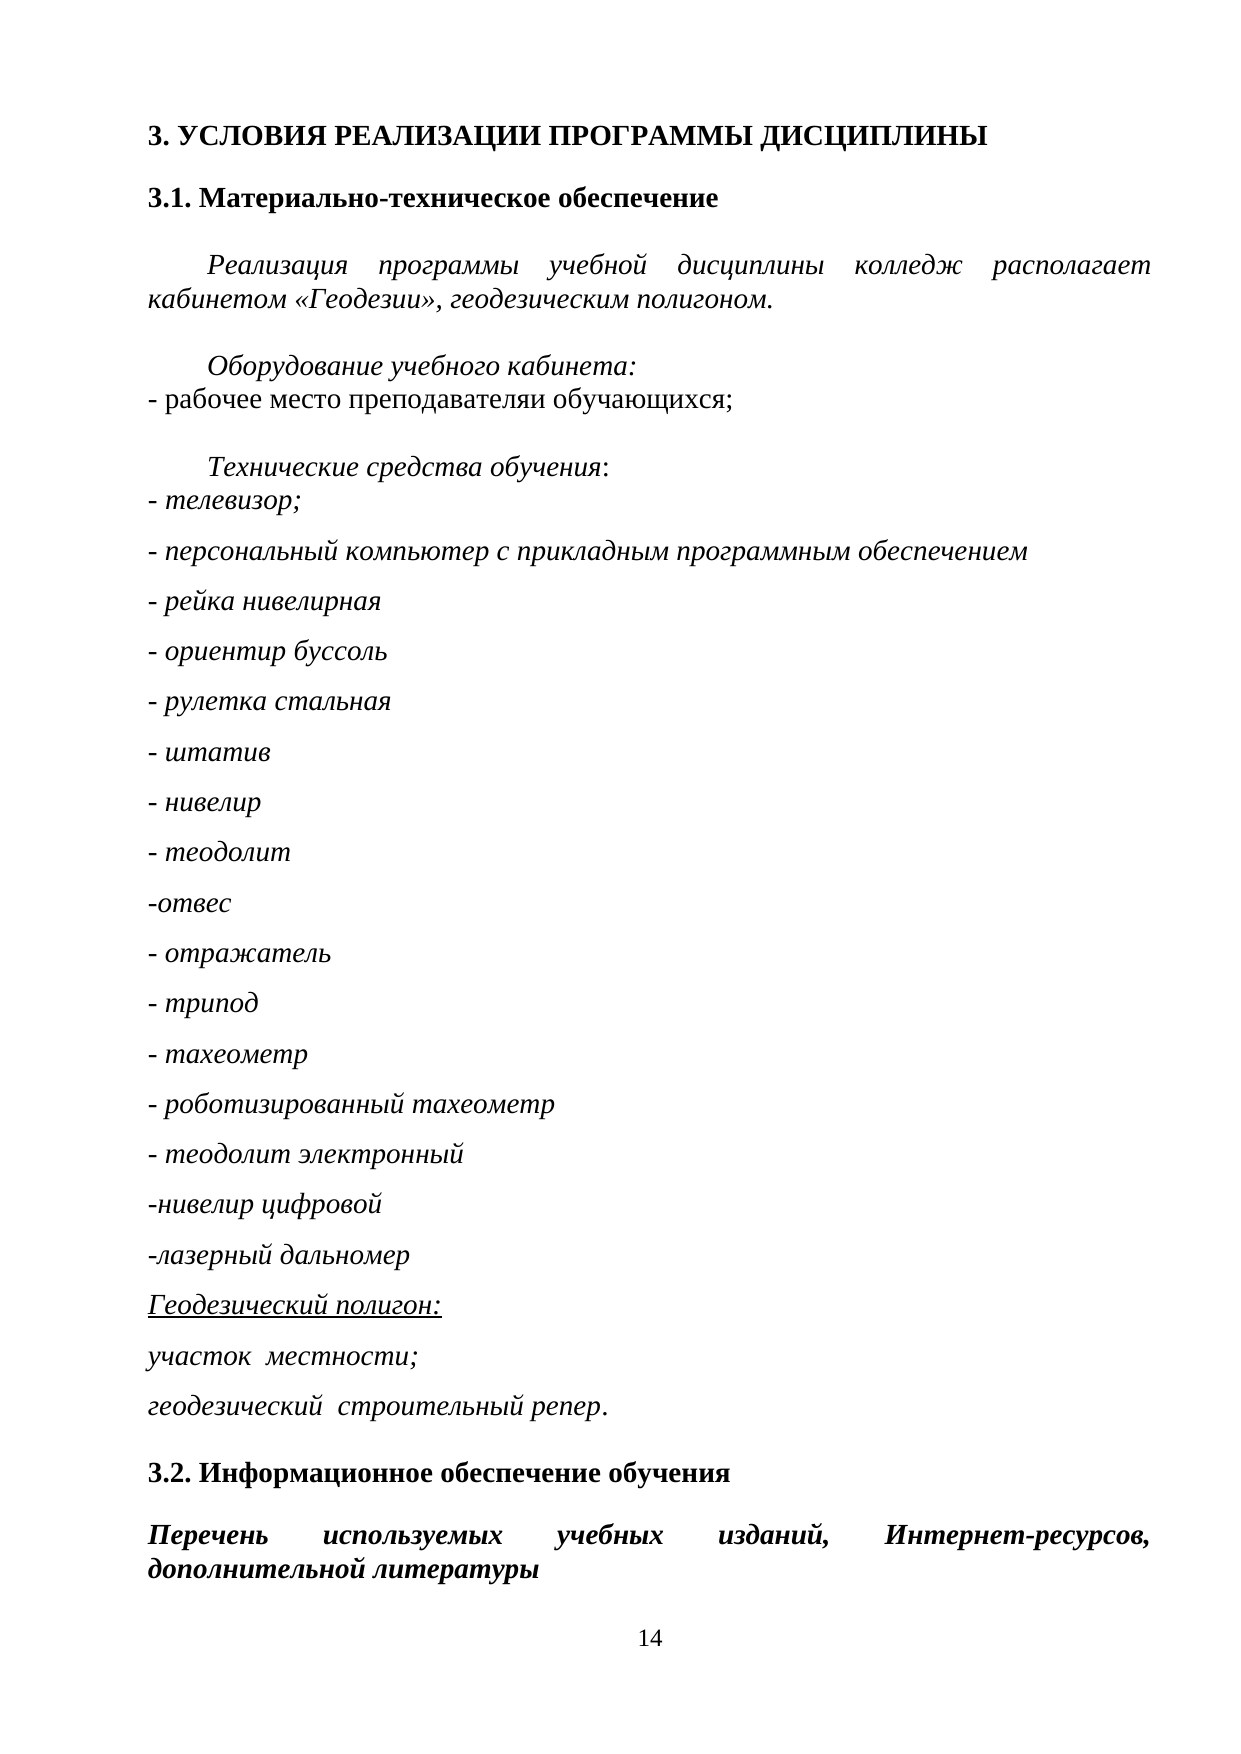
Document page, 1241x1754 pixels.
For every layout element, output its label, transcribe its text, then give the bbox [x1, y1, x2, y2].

text - рабочее место преподавателяи обучающихся; [148, 382, 1152, 415]
text - теодолит электронный [148, 1136, 1152, 1170]
text - роботизированный тахеометр [148, 1086, 1152, 1119]
text - отражатель [148, 935, 1152, 969]
text Реализация программы учебной дисциплины колледж располагает кабинетом «Геодезии», геодезическим полигоном. [148, 247, 1152, 314]
text -лазерный дальномер [148, 1237, 1152, 1271]
text Технические средства обучения: [148, 449, 1152, 482]
subtitle 3. условия реализации программы дисциплины [148, 118, 1152, 152]
text - рулетка стальная [148, 683, 1152, 717]
text -отвес [148, 885, 1152, 918]
text Перечень используемых учебных изданий, Интернет-ресурсов, дополнительной литературы [148, 1517, 1152, 1584]
text - нивелир [148, 784, 1152, 818]
text -нивелир цифровой [148, 1187, 1152, 1220]
text - рейка нивелирная [148, 583, 1152, 616]
text - штатив [148, 734, 1152, 767]
subtitle 3.2. Информационное обеспечение обучения [148, 1455, 1152, 1488]
text - теодолит [148, 834, 1152, 868]
text Геодезический полигон: [148, 1287, 1152, 1321]
text - телевизор; [148, 482, 1152, 516]
text участок местности; [148, 1338, 1152, 1371]
text - персональный компьютер с прикладным программным обеспечением [148, 533, 1152, 566]
text - трипод [148, 985, 1152, 1019]
text 3.1. Материально-техническое обеспечение [148, 180, 1152, 214]
text - ориентир буссоль [148, 633, 1152, 667]
text - тахеометр [148, 1036, 1152, 1069]
text геодезический строительный репер. [148, 1388, 1152, 1421]
text Оборудование учебного кабинета: [148, 348, 1152, 382]
